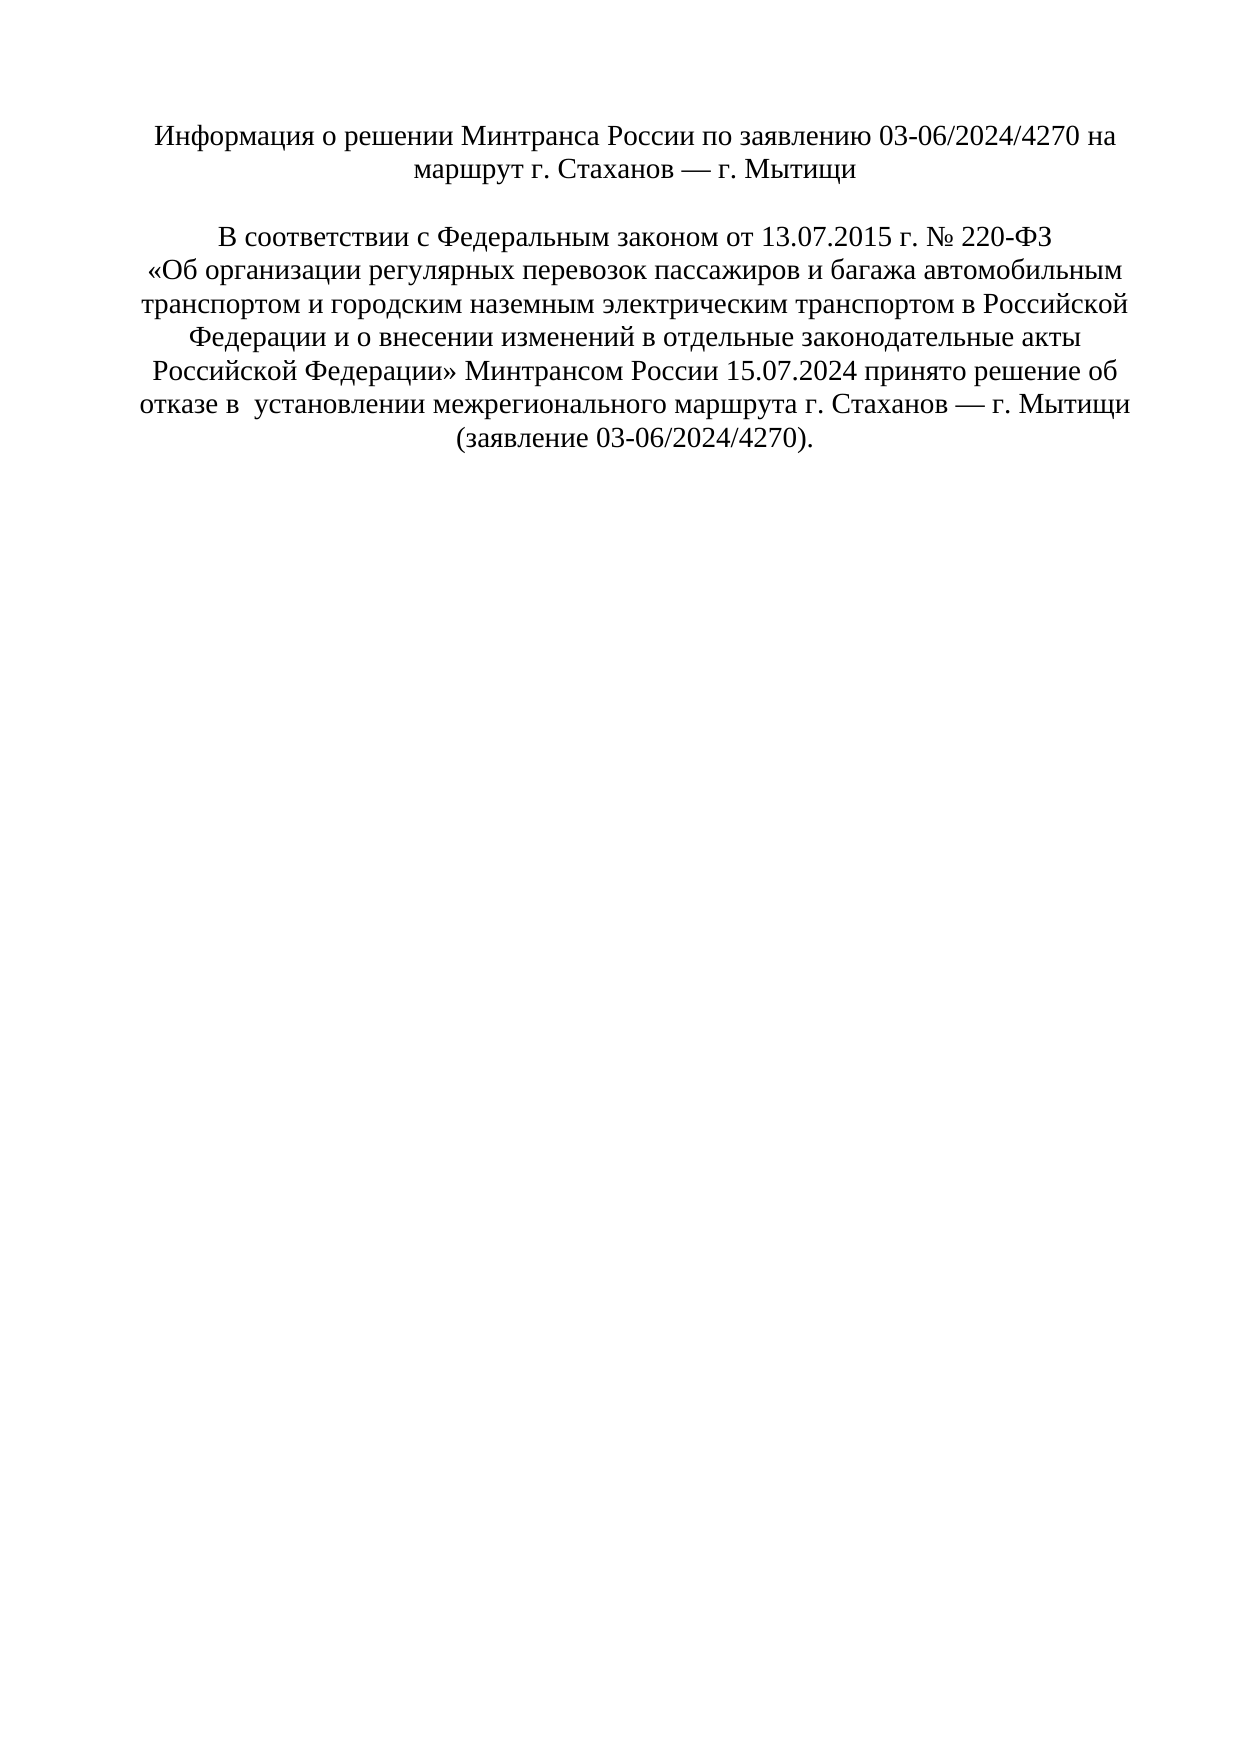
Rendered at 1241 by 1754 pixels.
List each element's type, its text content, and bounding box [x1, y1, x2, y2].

text Информация о решении Минтранса России по заявлению 03-06/2024/4270 на маршрут г. Стаханов — г. Мытищи [118, 118, 1152, 185]
text В соответствии с Федеральным законом от 13.07.2015 г. № 220-ФЗ «Об организации регулярных перевозок пассажиров и багажа автомобильным транспортом и городским наземным электрическим транспортом в Российской Федерации и о внесении изменений в отдельные законодательные акты Российской Федерации» Минтрансом России 15.07.2024 принято решение об отказе в установлении межрегионального маршрута г. Стаханов — г. Мытищи (заявление 03-06/2024/4270). [118, 219, 1152, 453]
